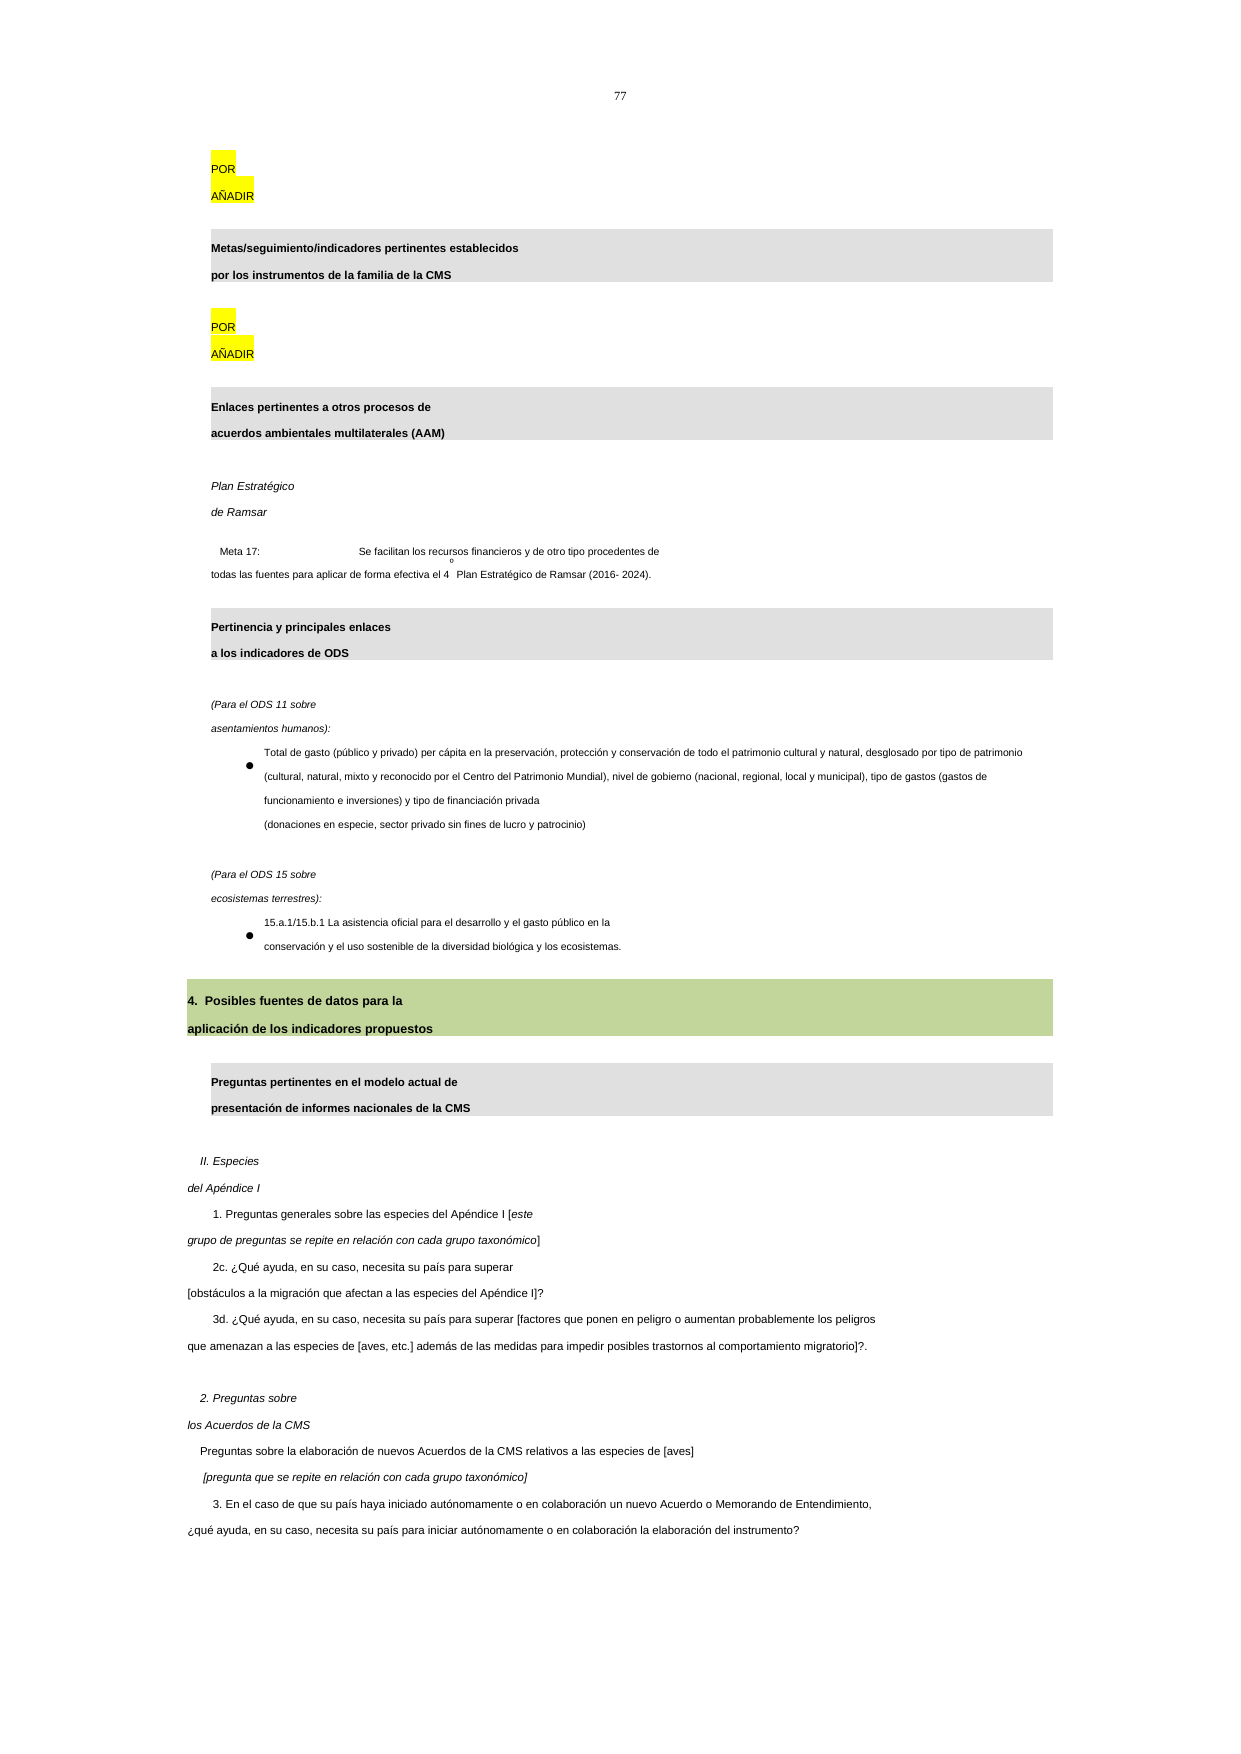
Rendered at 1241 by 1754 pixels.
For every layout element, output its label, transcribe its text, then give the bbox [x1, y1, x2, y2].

text (Para el ODS 11 sobre asentamientos humanos): [211, 687, 1053, 734]
text 1. Preguntas generales sobre las especies del Apéndice I [este grupo de preguntas se repite en relación con cada grupo taxonómico] [187, 1194, 1053, 1247]
text Plan Estratégico de Ramsar [211, 466, 1053, 519]
text Enlaces pertinentes a otros procesos de acuerdos ambientales multilaterales (AAM) [211, 387, 1053, 440]
text 4. Posibles fuentes de datos para la aplicación de los indicadores propuestos [187, 979, 1053, 1036]
text Meta 17: Se facilitan los recursos financieros y de otro tipo procedentes de todas las fuentes para aplicar de forma efectiva el 4º Plan Estratégico de Ramsar (2016- 2024). [211, 533, 1053, 581]
text Pertinencia y principales enlaces a los indicadores de ODS [211, 608, 1053, 660]
text Preguntas pertinentes en el modelo actual de presentación de informes nacionales de la CMS [211, 1063, 1053, 1116]
text 2. Preguntas sobre los Acuerdos de la CMS [187, 1379, 1053, 1432]
text POR AÑADIR [211, 308, 1053, 361]
list 15.a.1/15.b.1 La asistencia oficial para el desarrollo y el gasto público en la conservación y el uso sostenible de la diversidad biológica y los ecosistemas. [246, 905, 1053, 953]
text POR AÑADIR [236, 150, 1053, 203]
text II. Especies del Apéndice I [187, 1142, 1053, 1194]
text 3. En el caso de que su país haya iniciado autónomamente o en colaboración un nuevo Acuerdo o Memorando de Entendimiento, ¿qué ayuda, en su caso, necesita su país para iniciar autónomamente o en colaboración la elaboración del instrumento? [187, 1484, 1053, 1537]
text 3d. ¿Qué ayuda, en su caso, necesita su país para superar [factores que ponen en peligro o aumentan probablemente los peligros que amenazan a las especies de [aves, etc.] además de las medidas para impedir posibles trastornos al comportamiento migratorio]?. [187, 1300, 1053, 1353]
text Metas/seguimiento/indicadores pertinentes establecidos por los instrumentos de la familia de la CMS [211, 229, 1053, 282]
text (Para el ODS 15 sobre ecosistemas terrestres): [211, 857, 1053, 905]
text Preguntas sobre la elaboración de nuevos Acuerdos de la CMS relativos a las especies de [aves] [pregunta que se repite en relación con cada grupo taxonómico] [187, 1432, 1053, 1484]
list Total de gasto (público y privado) per cápita en la preservación, protección y conservación de todo el patrimonio cultural y natural, desglosado por tipo de patrimonio (cultural, natural, mixto y reconocido por el Centro del Patrimonio Mundial), nivel de gobierno (nacional, regional, local y municipal), tipo de gastos (gastos de funcionamiento e inversiones) y tipo de financiación privada (donaciones en especie, sector privado sin fines de lucro y patrocinio) [246, 734, 1053, 830]
text 2c. ¿Qué ayuda, en su caso, necesita su país para superar [obstáculos a la migración que afectan a las especies del Apéndice I]? [187, 1247, 1053, 1300]
